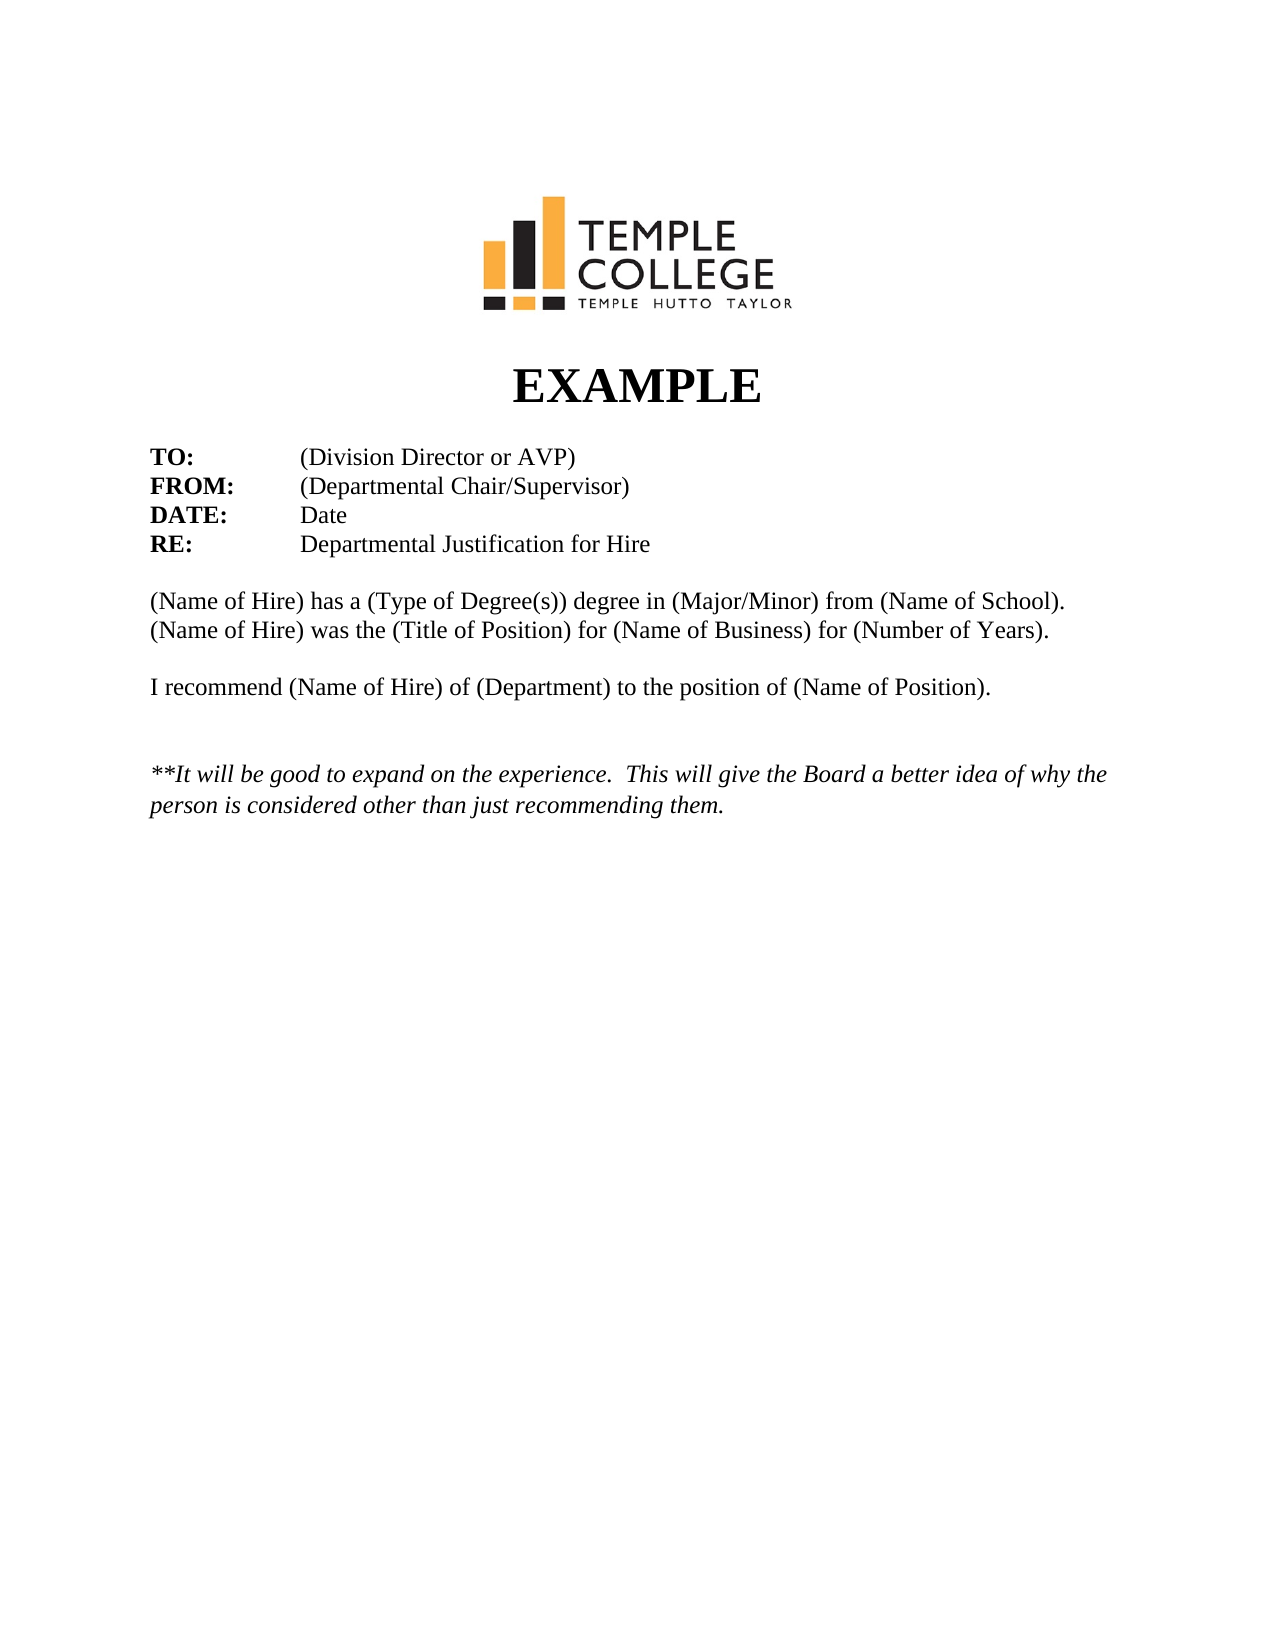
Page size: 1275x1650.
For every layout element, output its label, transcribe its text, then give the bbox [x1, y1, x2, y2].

picture [468, 183, 807, 323]
text DATE: Date RE: Departmental Justification for Hire [150, 500, 1125, 557]
text (Name of Hire) has a (Type of Degree(s)) degree in (Major/Minor) from (Name of School). (Name of Hire) was the (Title of Position) for (Name of Business) for (Number of Years). I recommend (Name of Hire) of (Department) to the position of (Name of Position). [150, 586, 1125, 701]
text **It will be good to expand on the experience. This will give the Board a better idea of why the person is considered other than just recommending them. [150, 759, 1125, 818]
text TO: (Division Director or AVP) FROM: (Departmental Chair/Supervisor) [150, 442, 1125, 500]
text EXAMPLE [150, 356, 1125, 414]
